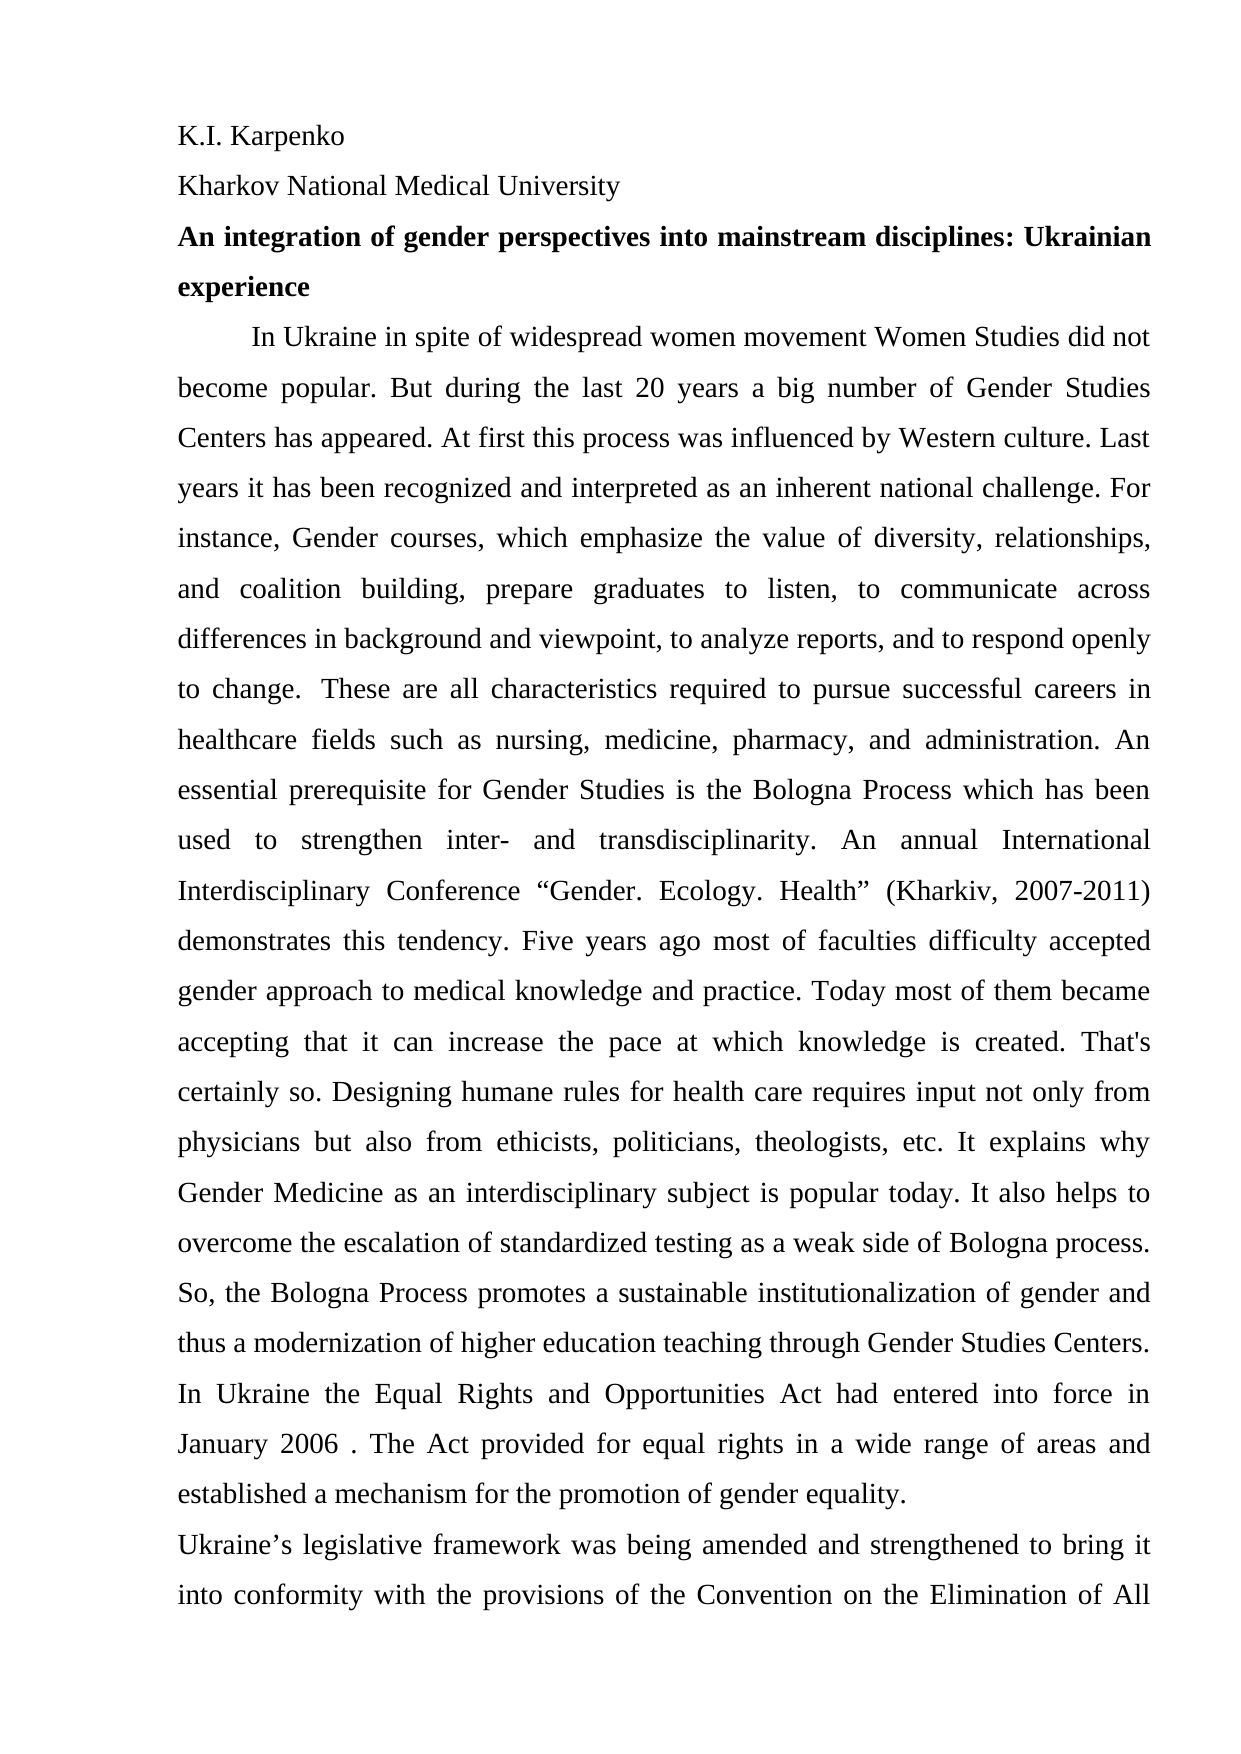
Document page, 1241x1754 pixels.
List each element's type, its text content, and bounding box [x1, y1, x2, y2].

text K.I. Karpenko [177, 118, 1152, 152]
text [177, 1527, 1152, 1611]
text In Ukraine in spite of widespread women movement Women Studies did not become popular. But during the last 20 years a big number of Gender Studies Centers has appeared. At first this process was influenced by Western culture. Last years it has been recognized and interpreted as an inherent national challenge. For instance, Gender courses, which emphasize the value of diversity, relationships, and coalition building, prepare graduates to listen, to communicate across differences in background and viewpoint, to analyze reports, and to respond openly to change. These are all characteristics required to pursue successful careers in healthcare fields such as nursing, medicine, pharmacy, and administration. An essential prerequisite for Gender Studies is the Bologna Process which has been used to strengthen inter- and transdisciplinarity. An annual International Interdisciplinary Conference “Gender. Ecology. Health” (Kharkiv, 2007-2011) demonstrates this tendency. Five years ago most of faculties difficulty accepted gender approach to medical knowledge and practice. Today most of them became accepting that it can increase the pace at which knowledge is created. That's certainly so. Designing humane rules for health care requires input not only from physicians but also from ethicists, politicians, theologists, etc. It explains why Gender Medicine as an interdisciplinary subject is popular today. It also helps to overcome the escalation of standardized testing as a weak side of process. So, the Bologna Process promotes a sustainable institutionalization of gender and thus a modernization of higher education teaching through Gender Studies Centers. [177, 319, 1152, 1359]
text An integration of gender perspectives into mainstream disciplines: Ukrainian experience [177, 219, 1152, 303]
text In Ukraine the Equal Rights and Opportunities Act had entered into force in January 2006 . The Act provided for equal rights in a wide range of areas and established a mechanism for the promotion of gender equality. [177, 1376, 1152, 1510]
text University [177, 168, 1152, 202]
